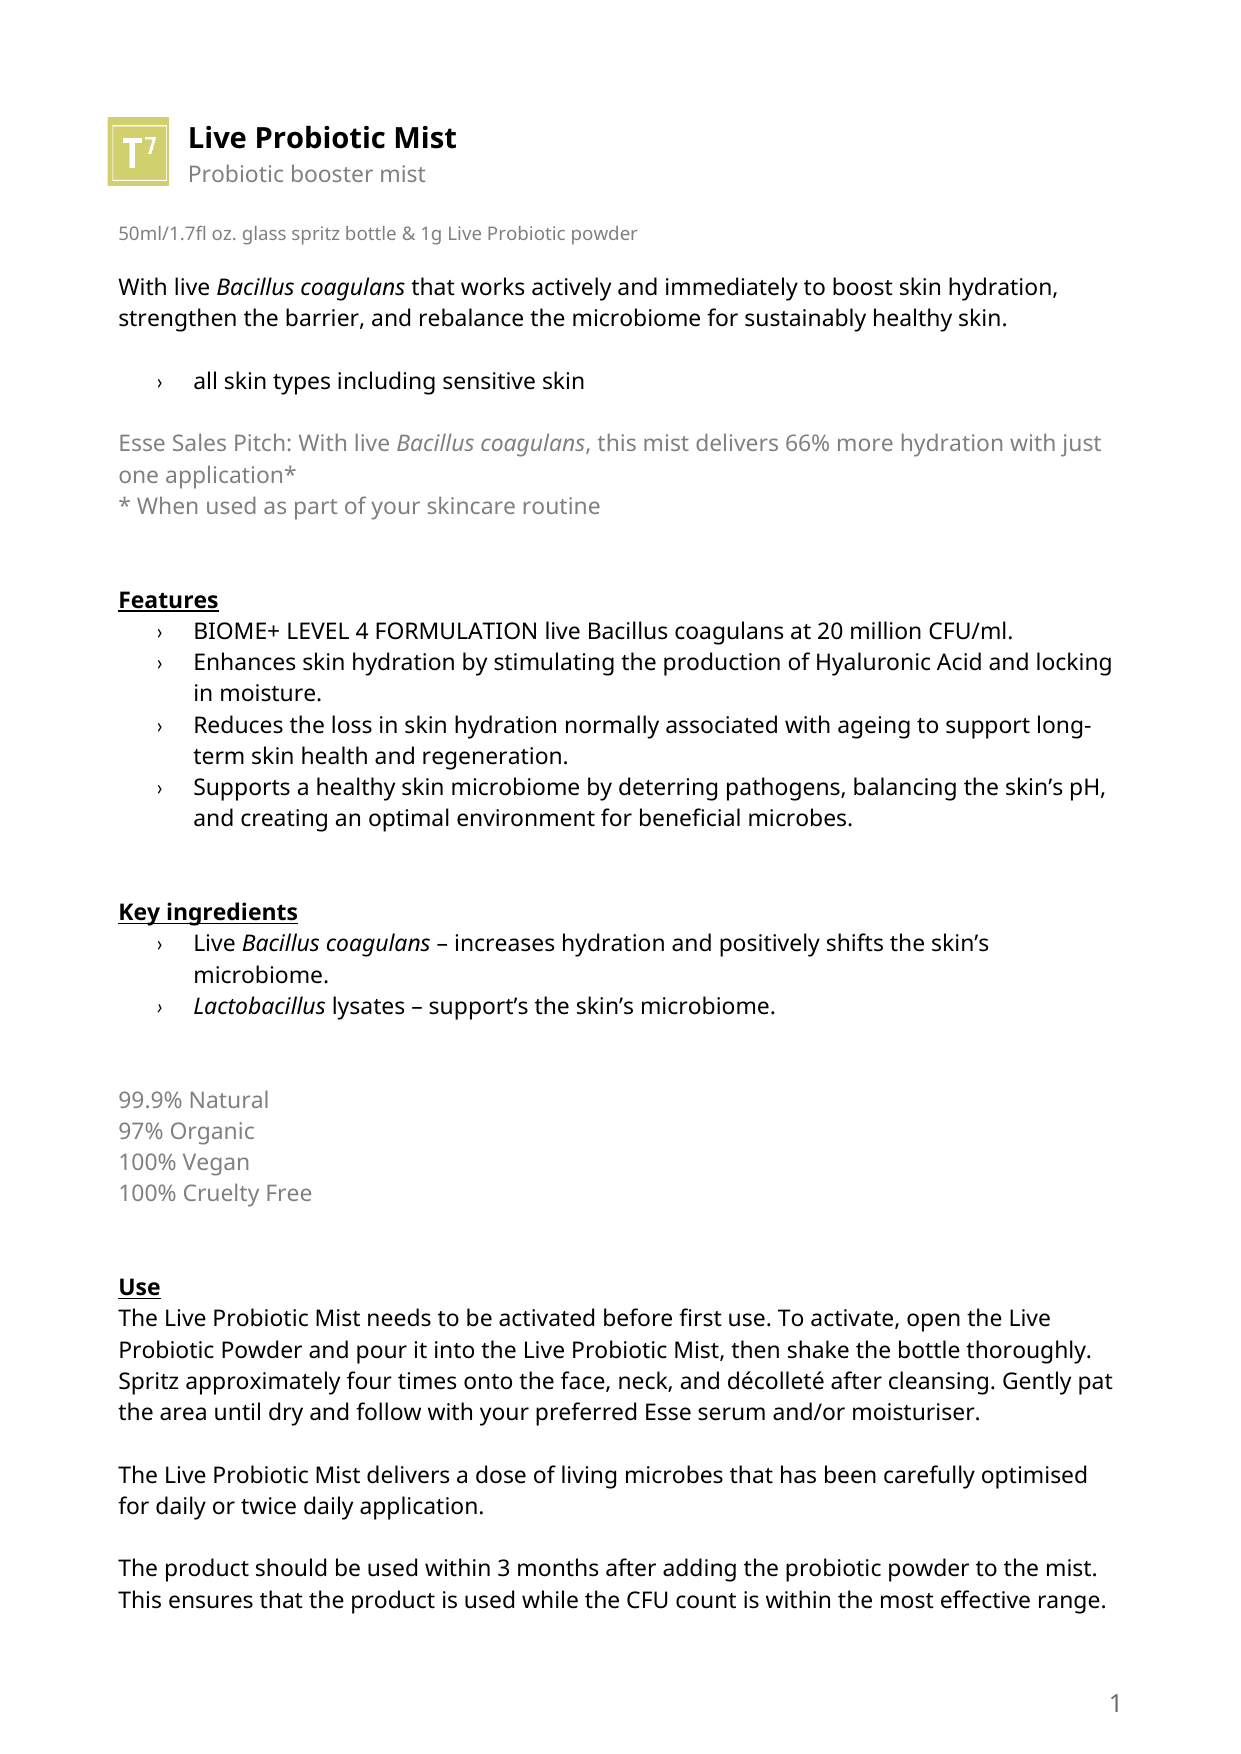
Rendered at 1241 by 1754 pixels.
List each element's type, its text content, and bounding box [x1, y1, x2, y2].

subtitle Probiotic booster mist [118, 157, 1123, 189]
subtitle Live Probiotic Mist [169, 118, 1123, 157]
text The Live Probiotic Mist delivers a dose of living microbes that has been carefully optimised for daily or twice daily application. [118, 1458, 1123, 1521]
text The product should be used within 3 months after adding the probiotic powder to the mist. This ensures that the product is used while the CFU count is within the most effective range. [118, 1552, 1123, 1615]
list Supports a healthy skin microbiome by deterring pathogens, balancing the skin’s pH, and creating an optimal environment for beneficial microbes. [156, 771, 1123, 833]
text 100% Cruelty Free [118, 1177, 1123, 1208]
list Reduces the loss in skin hydration normally associated with ageing to support long-term skin health and regeneration. [156, 708, 1123, 771]
list Live Bacillus coagulans – increases hydration and positively shifts the skin’s microbiome. [156, 927, 1123, 990]
text The Live Probiotic Mist needs to be activated before first use. To activate, open the Live Probiotic Powder and pour it into the Live Probiotic Mist, then shake the bottle thoroughly. [118, 1302, 1123, 1365]
text Spritz approximately four times onto the face, neck, and décolleté after cleansing. Gently pat the area until dry and follow with your preferred Esse serum and/or moisturiser. [118, 1365, 1123, 1427]
subtitle Key ingredients [118, 896, 1123, 927]
picture [106, 117, 169, 184]
list Enhances skin hydration by stimulating the production of Hyaluronic Acid and locking in moisture. [156, 646, 1123, 708]
subtitle 50ml/1.7fl oz. glass spritz bottle & 1g Live Probiotic powder [118, 220, 1123, 246]
text 100% Vegan [118, 1146, 1123, 1177]
text 97% Organic [118, 1115, 1123, 1146]
text * When used as part of your skincare routine [118, 490, 1123, 521]
text With live Bacillus coagulans that works actively and immediately to boost skin hydration, strengthen the barrier, and rebalance the microbiome for sustainably healthy skin. [118, 271, 1123, 333]
list Lactobacillus lysates – support’s the skin’s microbiome. [156, 990, 1123, 1021]
subtitle Use [118, 1271, 1123, 1302]
list BIOME+ LEVEL 4 FORMULATION live Bacillus coagulans at 20 million CFU/ml. [156, 615, 1123, 646]
text 99.9% Natural [118, 1083, 1123, 1115]
list all skin types including sensitive skin [156, 365, 1123, 396]
text Esse Sales Pitch: With live Bacillus coagulans, this mist delivers 66% more hydration with just one application* [118, 427, 1123, 490]
subtitle Features [118, 583, 1123, 615]
